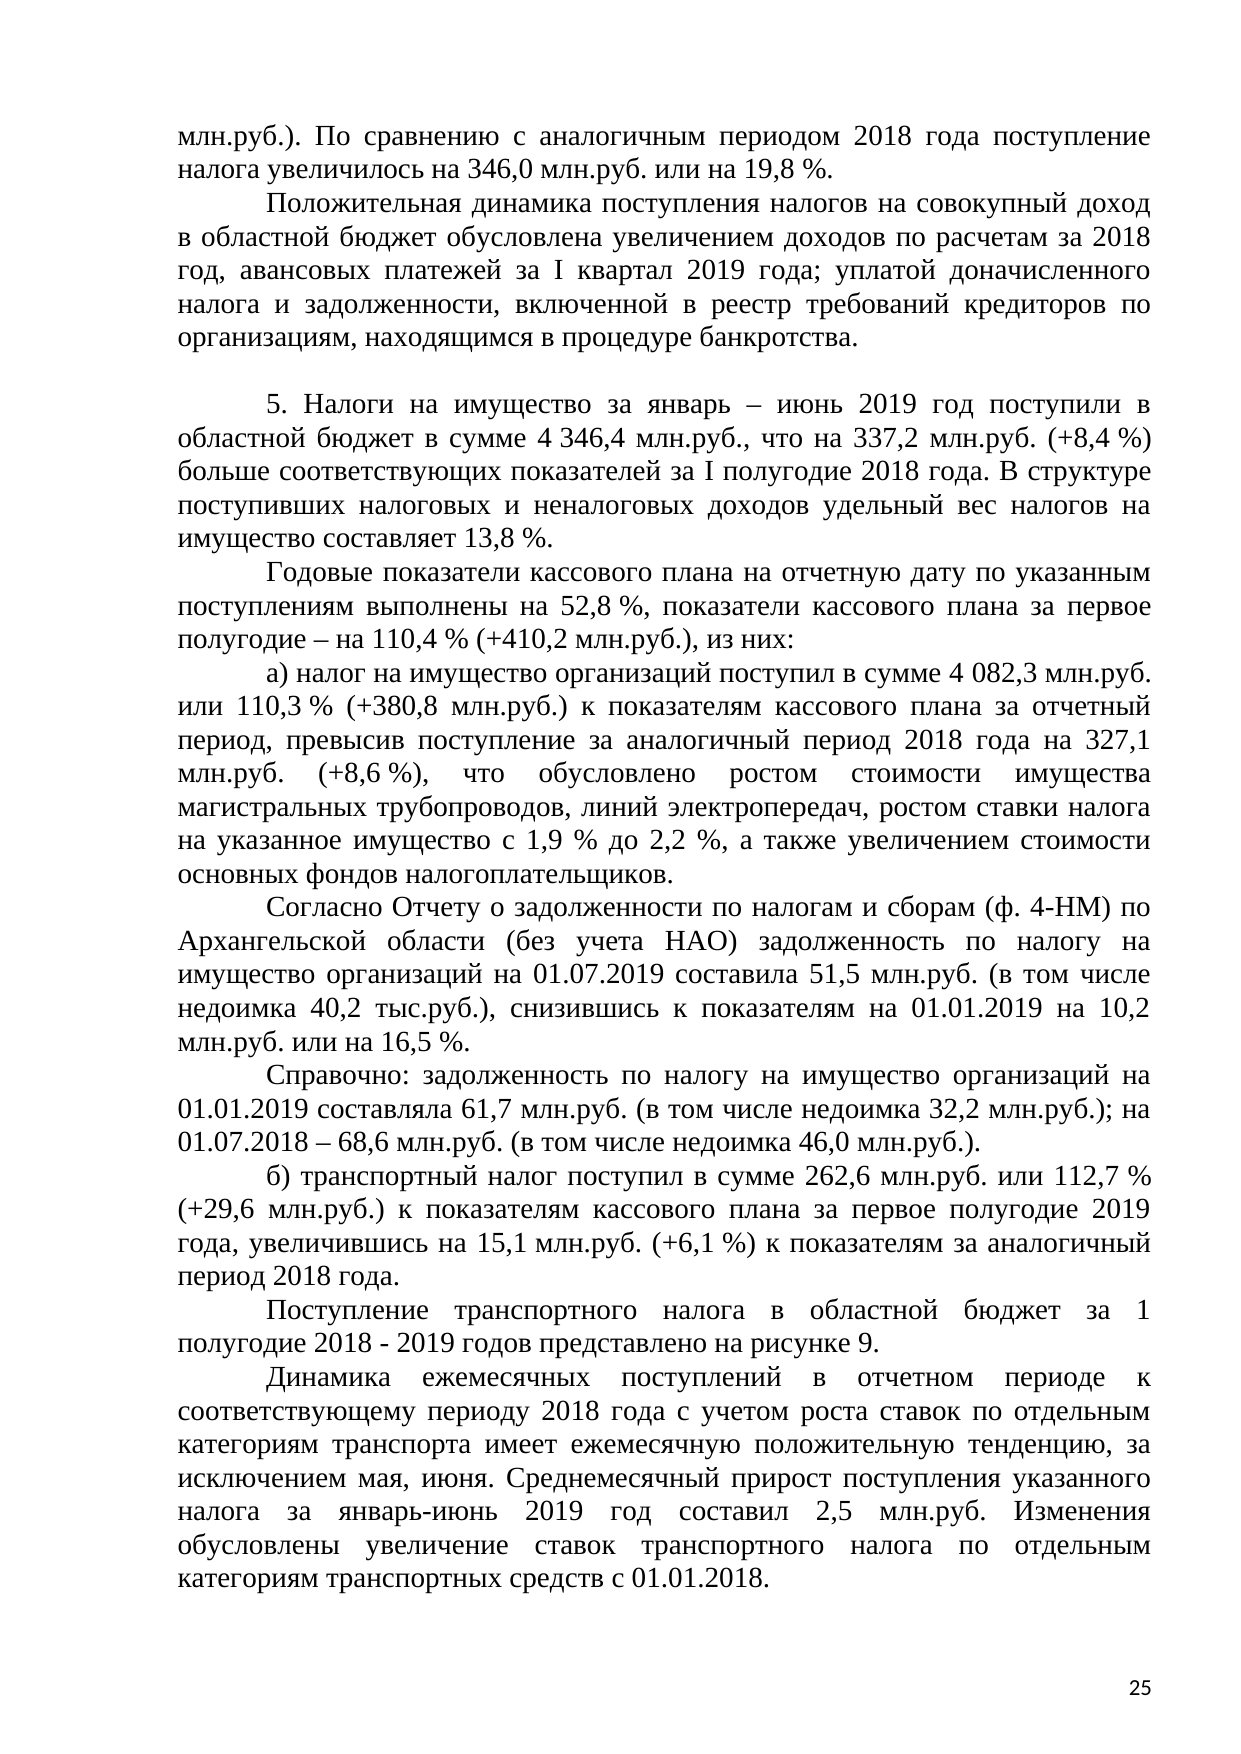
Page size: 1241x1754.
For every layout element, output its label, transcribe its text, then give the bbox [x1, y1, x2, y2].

text 5. Налоги на имущество за январь – июнь 2019 год поступили в областной бюджет в сумме 4 346,4 млн.руб., что на 337,2 млн.руб. (+8,4 %) больше соответствующих показателей за I полугодие 2018 года. В структуре поступивших налоговых и неналоговых доходов удельный вес налогов на имущество составляет 13,8 %. [177, 386, 1152, 554]
text Положительная динамика поступления налогов на совокупный доход в областной бюджет обусловлена увеличением доходов по расчетам за 2018 год, авансовых платежей за I квартал 2019 года; уплатой доначисленного налога и задолженности, включенной в реестр требований кредиторов по организациям, находящимся в процедуре банкротства. [177, 185, 1152, 353]
text Справочно: задолженность по налогу на имущество организаций на 01.01.2019 составляла 61,7 млн.руб. (в том числе недоимка 32,2 млн.руб.); на 01.07.2018 – 68,6 млн.руб. (в том числе недоимка 46,0 млн.руб.). [177, 1057, 1152, 1158]
text Годовые показатели кассового плана на отчетную дату по указанным поступлениям выполнены на 52,8 %, показатели кассового плана за первое полугодие – на 110,4 % (+410,2 млн.руб.), из них: [177, 554, 1152, 655]
text б) транспортный налог поступил в сумме 262,6 млн.руб. или 112,7 % (+29,6 млн.руб.) к показателям кассового плана за первое полугодие 2019 года, увеличившись на 15,1 млн.руб. (+6,1 %) к показателям за аналогичный период 2018 года. [177, 1158, 1152, 1292]
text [177, 118, 1152, 185]
text Поступление транспортного налога в областной бюджет за 1 полугодие 2018 - 2019 годов представлено на рисунке 9. [177, 1292, 1152, 1359]
text Динамика ежемесячных поступлений в отчетном периоде к соответствующему периоду 2018 года с учетом роста ставок по отдельным категориям транспорта имеет ежемесячную положительную тенденцию, за исключением мая, июня. Среднемесячный прирост поступления указанного налога за январь-июнь 2019 год составил 2,5 млн.руб. Изменения обусловлены увеличение ставок транспортного налога по отдельным категориям транспортных средств с 01.01.2018. [177, 1359, 1152, 1594]
text Согласно Отчету о задолженности по налогам и сборам (ф. 4-НМ) по Архангельской области (без учета НАО) задолженность по налогу на имущество организаций на 01.07.2019 составила 51,5 млн.руб. (в том числе недоимка 40,2 тыс.руб.), снизившись к показателям на 01.01.2019 на 10,2 млн.руб. или на 16,5 %. [177, 889, 1152, 1057]
text а) налог на имущество организаций поступил в сумме 4 082,3 млн.руб. или 110,3 % (+380,8 млн.руб.) к показателям кассового плана за отчетный период, превысив поступление за аналогичный период 2018 года на 327,1 млн.руб. (+8,6 %), что обусловлено ростом стоимости имущества магистральных трубопроводов, линий электропередач, ростом ставки налога на указанное имущество с 1,9 % до 2,2 %, а также увеличением стоимости основных фондов налогоплательщиков. [177, 655, 1152, 889]
